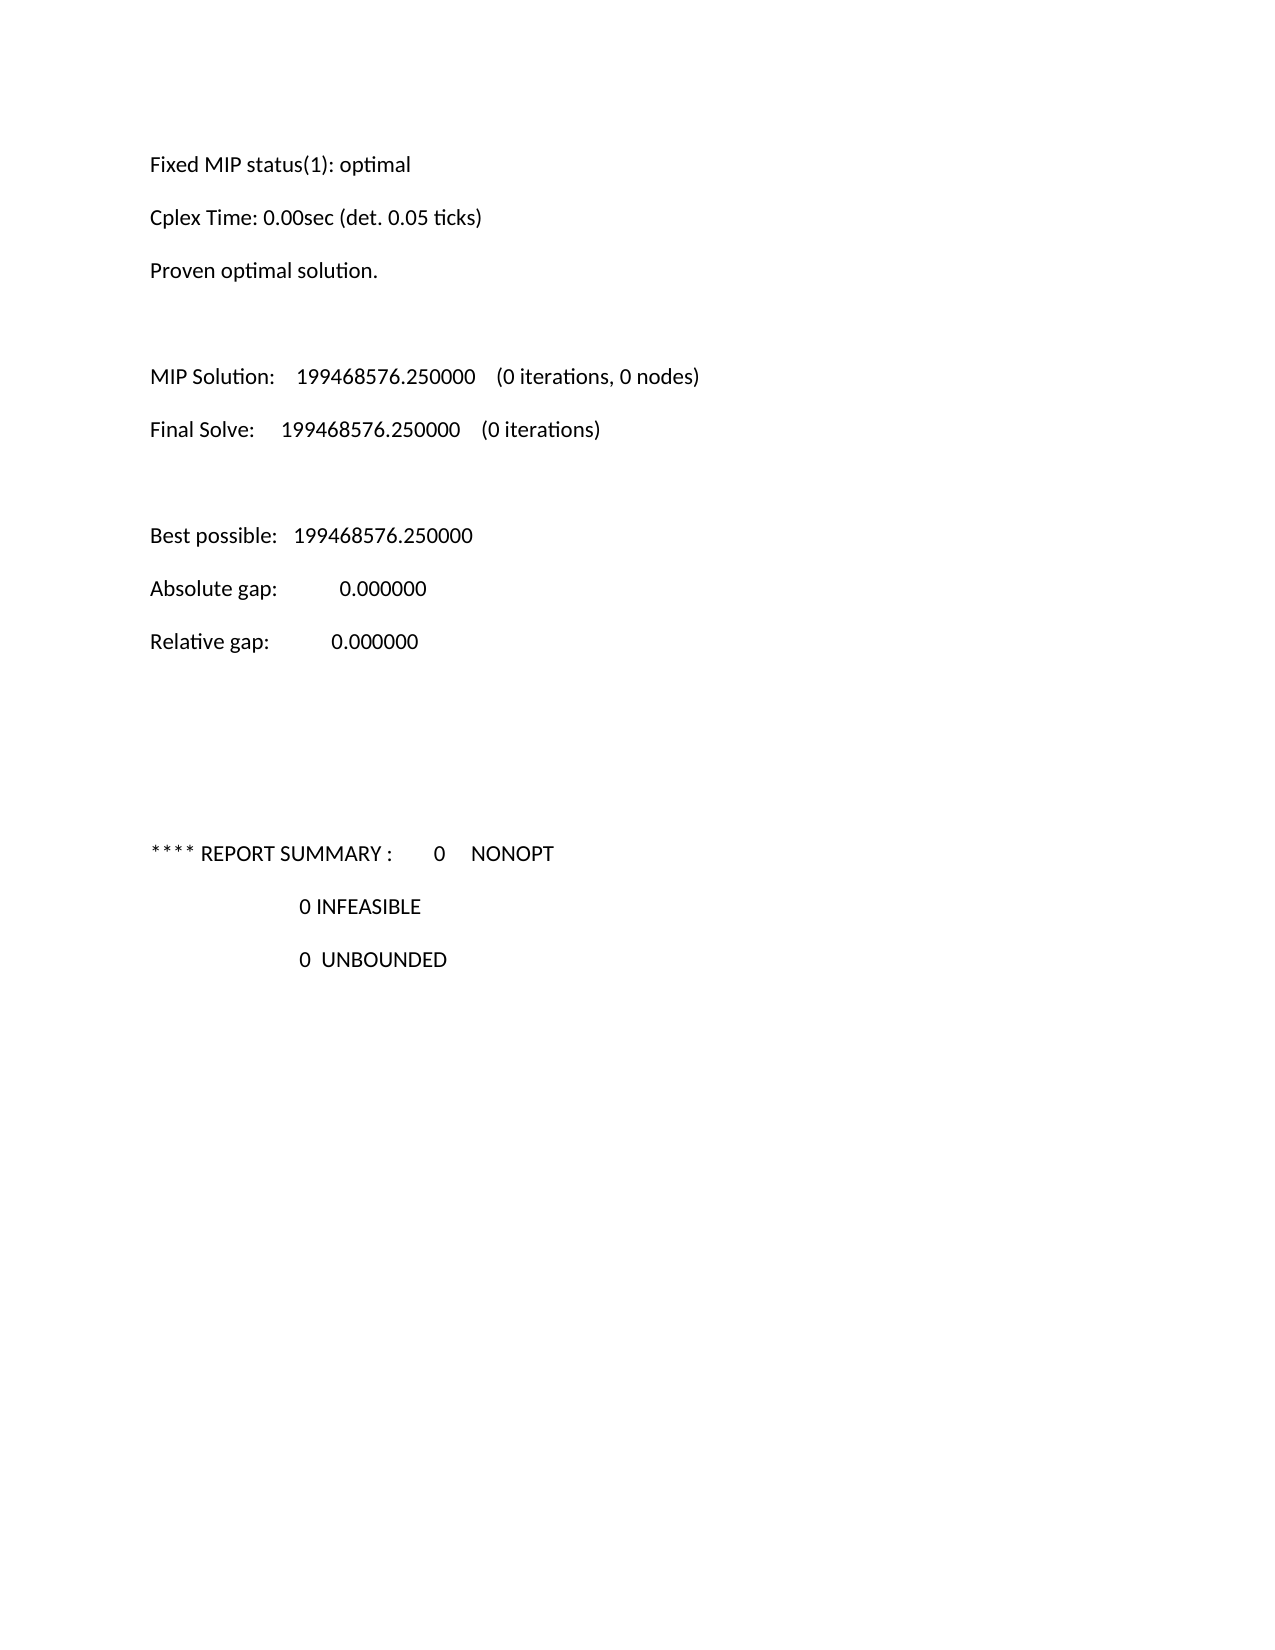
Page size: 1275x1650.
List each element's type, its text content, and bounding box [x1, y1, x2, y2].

text **** REPORT SUMMARY : 0 NONOPT [150, 839, 1125, 867]
text 0 UNBOUNDED [150, 945, 1125, 973]
text Final Solve: 199468576.250000 (0 iterations) [150, 415, 1125, 443]
text Fixed MIP status(1): optimal [150, 150, 1125, 178]
text Absolute gap: 0.000000 [150, 574, 1125, 602]
text Relative gap: 0.000000 [150, 627, 1125, 655]
text MIP Solution: 199468576.250000 (0 iterations, 0 nodes) [150, 362, 1125, 390]
text Cplex Time: 0.00sec (det. 0.05 ticks) [150, 203, 1125, 231]
text Best possible: 199468576.250000 [150, 521, 1125, 549]
text Proven optimal solution. [150, 256, 1125, 284]
text 0 INFEASIBLE [150, 892, 1125, 920]
